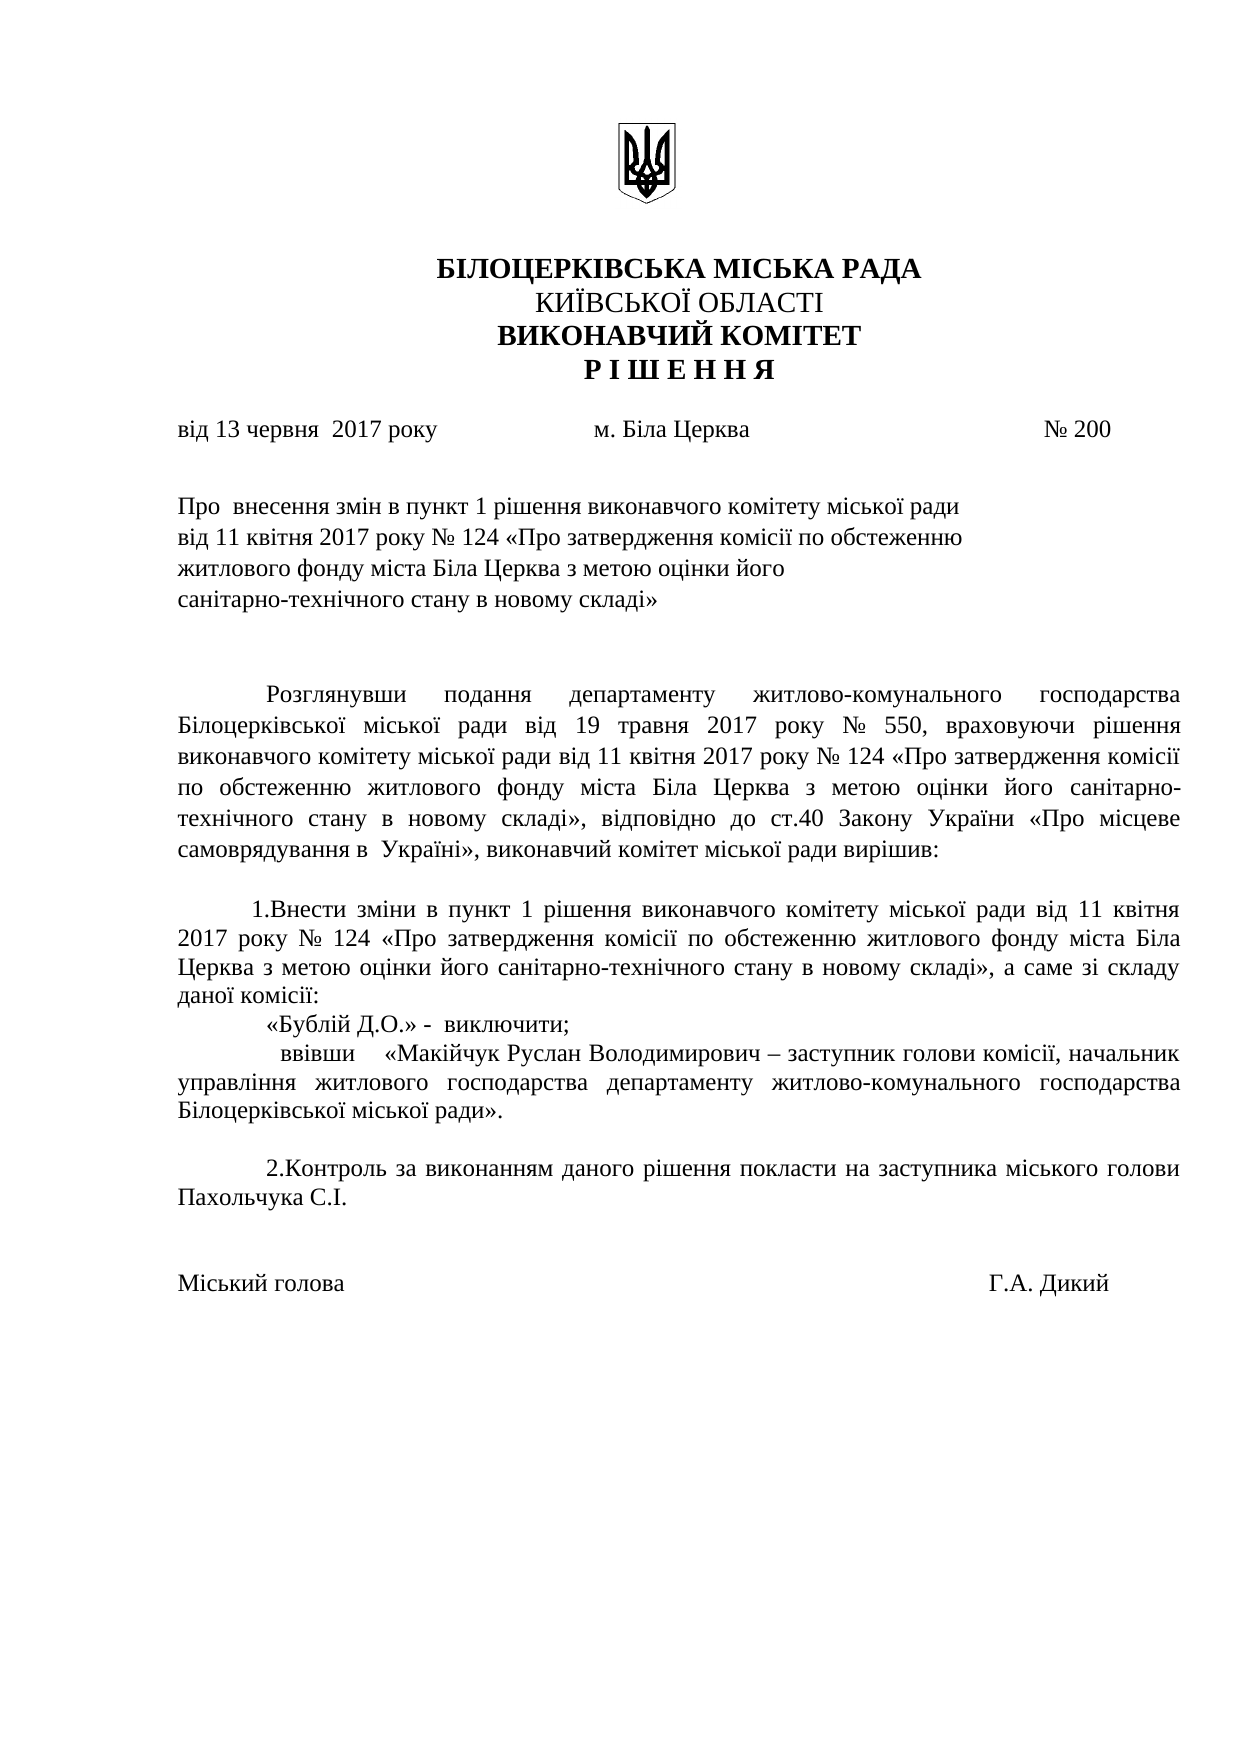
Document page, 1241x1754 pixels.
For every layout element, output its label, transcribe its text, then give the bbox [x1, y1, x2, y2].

text Розглянувши подання департаменту житлово-комунального господарства Білоцерківської міської ради від 19 травня 2017 року № 550, враховуючи рішення виконавчого комітету міської ради від 11 квітня 2017 року № 124 «Про затвердження комісії по обстеженню житлового фонду міста Біла Церква з метою оцінки його санітарно-технічного стану в новому складі», відповідно до ст.40 Закону України «Про місцеве самоврядування в Україні», виконавчий комітет міської ради вирішив: [177, 679, 1181, 863]
text санітарно-технічного стану в новому складі» [177, 584, 1181, 613]
text ввівши «Макійчук Руслан Володимирович – заступник голови комісії, начальник управління житлового господарства департаменту житлово-комунального господарства Білоцерківської міської ради». [177, 1038, 1181, 1124]
text від 13 червня 2017 року м. Біла Церква № 200 [177, 414, 1181, 443]
text від 11 квітня 2017 року № 124 «Про затвердження комісії по обстеженню [177, 522, 1181, 551]
list «Бублій Д.О.» - виключити; [266, 1009, 1181, 1038]
text Р І Ш Е Н Н Я [177, 352, 1181, 386]
text БІЛОЦЕРКІВСЬКА МІСЬКА РАДА [177, 251, 1181, 285]
text житлового фонду міста Біла Церква з метою оцінки його [177, 553, 1181, 582]
text 2.Контроль за виконанням даного рішення покласти на заступника міського голови Пахольчука С.І. [177, 1153, 1181, 1211]
text Міський голова Г.А. Дикий [177, 1268, 1181, 1297]
list 1.Внести зміни в пункт 1 рішення виконавчого комітету міської ради від 11 квітня 2017 року № 124 «Про затвердження комісії по обстеженню житлового фонду міста Біла Церква з метою оцінки його санітарно-технічного стану в новому складі», а саме зі складу даної комісії: [177, 894, 1181, 1009]
text КИЇВСЬКОЇ ОБЛАСТІ [177, 285, 1181, 318]
text ВИКОНАВЧИЙ КОМІТЕТ [177, 318, 1181, 352]
picture [614, 118, 682, 209]
text Про внесення змін в пункт 1 рішення виконавчого комітету міської ради [177, 491, 1181, 519]
